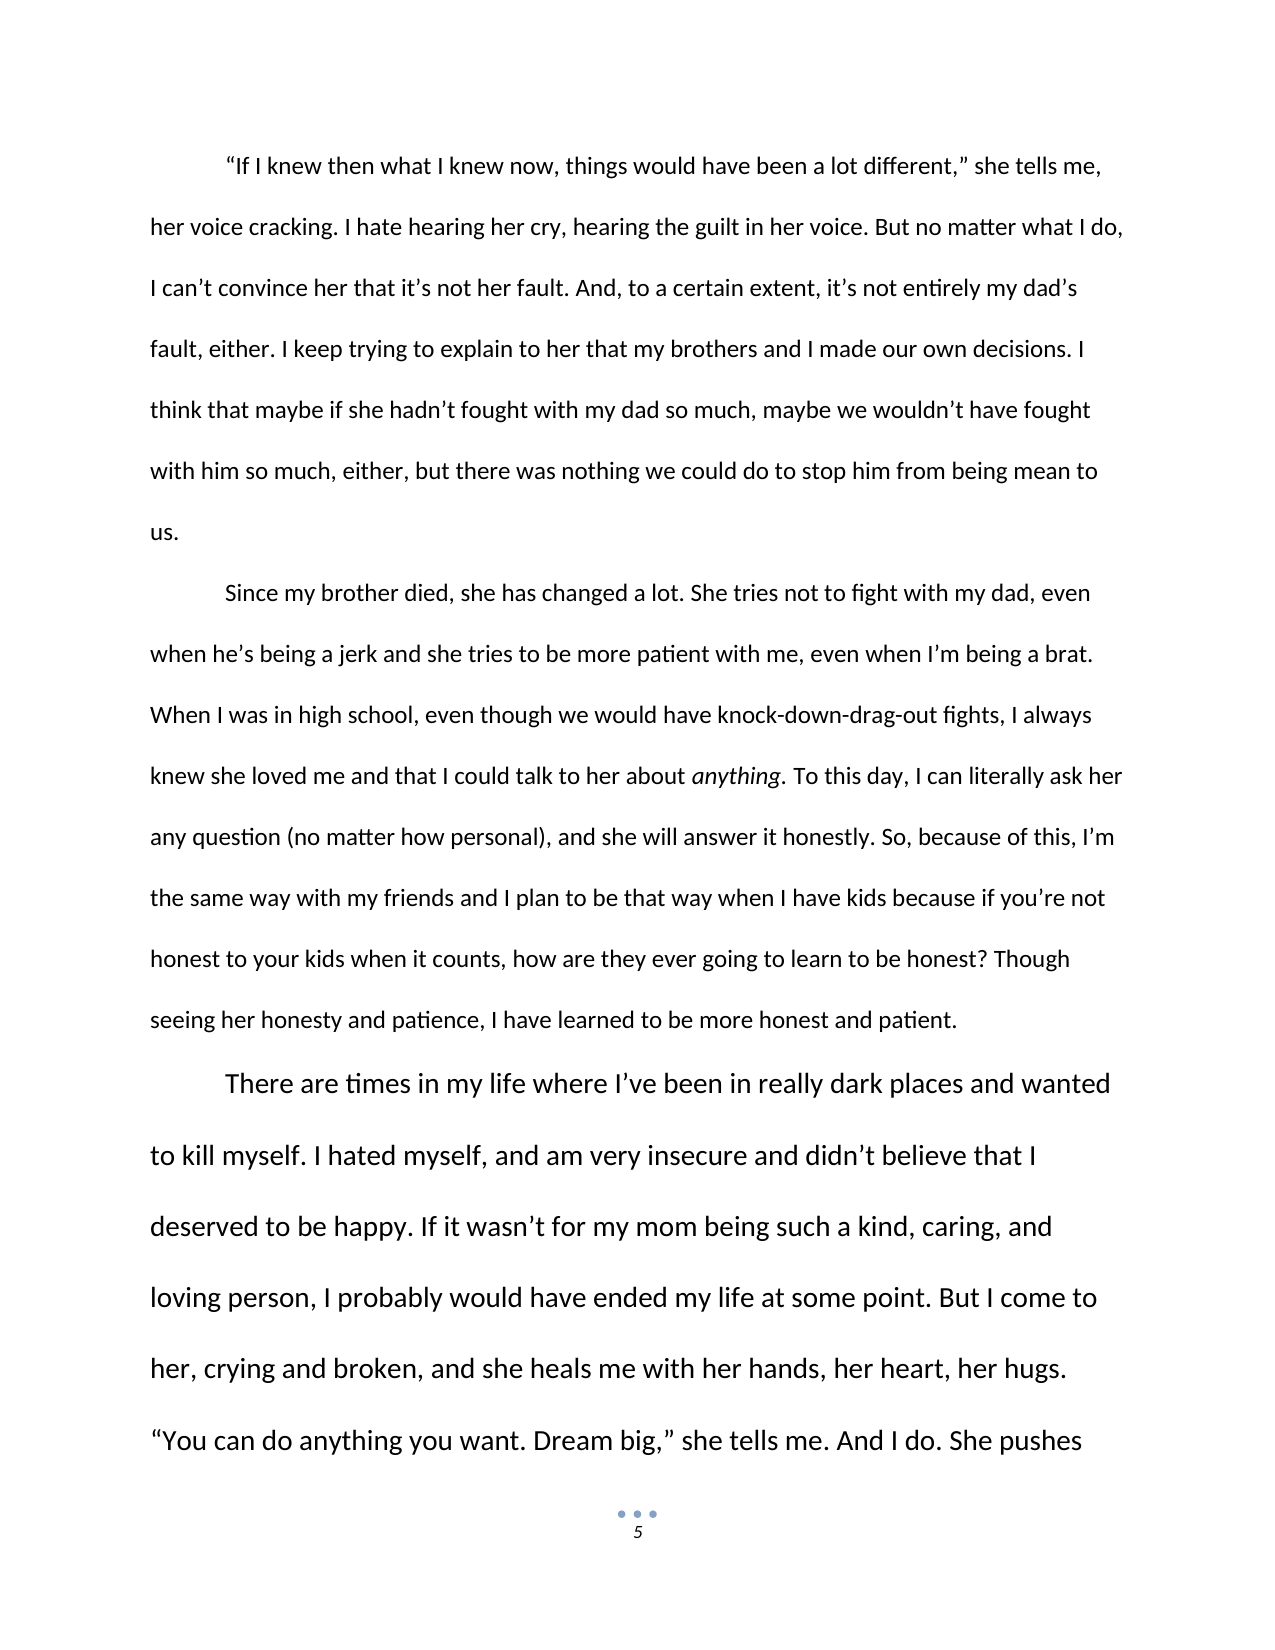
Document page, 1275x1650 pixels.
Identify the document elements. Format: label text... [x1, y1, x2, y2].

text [150, 1066, 1125, 1457]
text Since my brother died, she has changed a lot. She tries not to fight with my dad, even when he’s being a jerk and she tries to be more patient with me, even when I’m being a brat. When I was in high school, even though we would have knock-down-drag-out fights, I always knew she loved me and that I could talk to her about anything. To this day, I can literally ask her any question (no matter how personal), and she will answer it honestly. So, because of this, I’m the same way with my friends and I plan to be that way when I have kids because if you’re not honest to your kids when it counts, how are they ever going to learn to be honest? Though seeing her honesty and patience, I have learned to be more honest and patient. [150, 577, 1125, 1035]
text “If I knew then what I knew now, things would have been a lot different,” she tells me, her voice cracking. I hate hearing her cry, hearing the guilt in her voice. But no matter what I do, I can’t convince her that it’s not her fault. And, to a certain extent, it’s not entirely my dad’s fault, either. I keep trying to explain to her that my brothers and I made our own decisions. I think that maybe if she hadn’t fought with my dad so much, maybe we wouldn’t have fought with him so much, either, but there was nothing we could do to stop him from being mean to us. [150, 150, 1125, 547]
